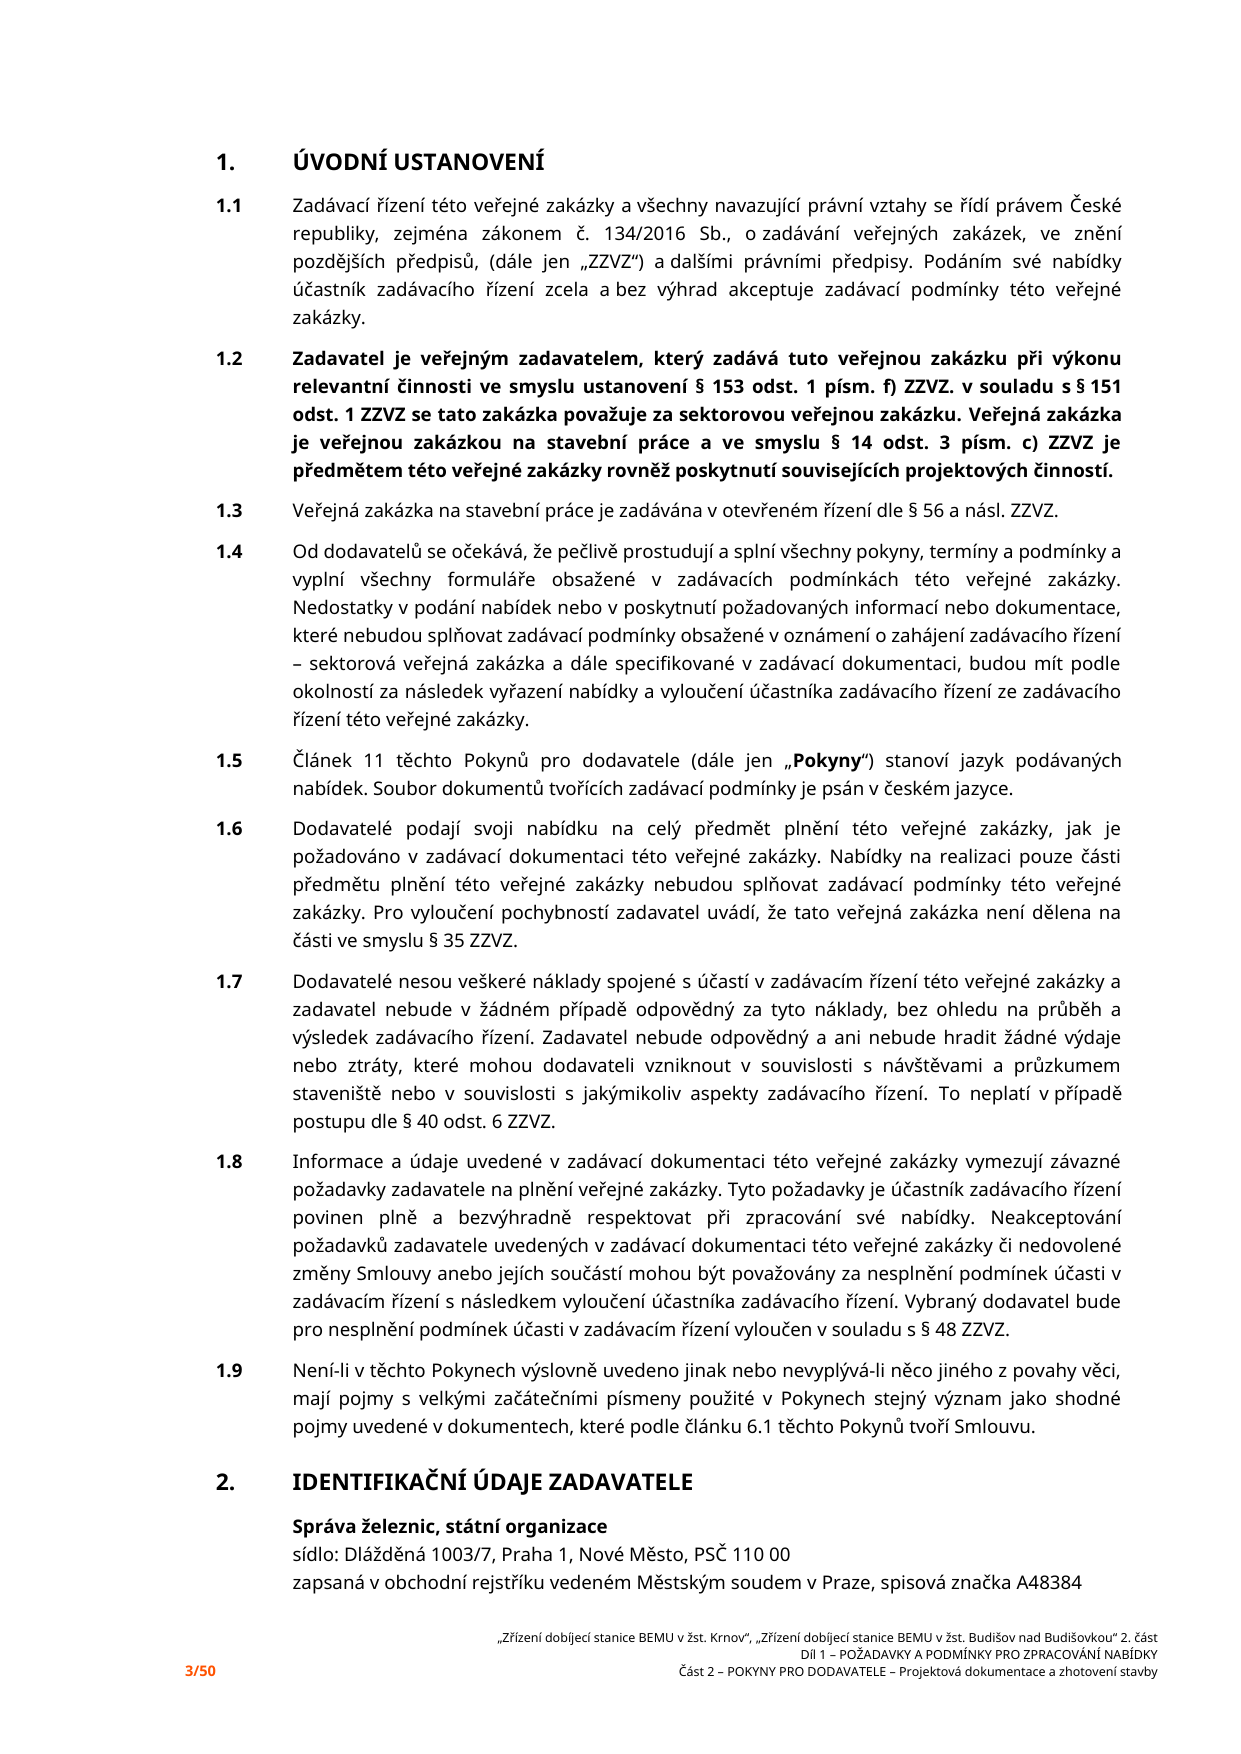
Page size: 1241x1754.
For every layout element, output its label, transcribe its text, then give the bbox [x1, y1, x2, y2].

text Zadavatel je veřejným zadavatelem, který zadává tuto veřejnou zakázku při výkonu relevantní činnosti ve smyslu ustanovení § 153 odst. 1 písm. f) ZZVZ. v souladu s § 151 odst. 1 ZZVZ se tato zakázka považuje za sektorovou veřejnou zakázku. Veřejná zakázka je veřejnou zakázkou na stavební práce a ve smyslu § 14 odst. 3 písm. c) ZZVZ je předmětem této veřejné zakázky rovněž poskytnutí souvisejících projektových činností. [216, 345, 1122, 483]
text zapsaná v obchodní rejstříku vedeném Městským soudem v Praze, spisová značka A48384 [292, 1569, 1122, 1595]
text sídlo: Dlážděná 1003/7, Praha 1, Nové Město, PSČ 110 00 [292, 1541, 1122, 1567]
text Není-li v těchto Pokynech výslovně uvedeno jinak nebo nevyplývá-li něco jiného z povahy věci, mají pojmy s velkými začátečními písmeny použité v Pokynech stejný význam jako shodné pojmy uvedené v dokumentech, které podle článku 6.1 těchto Pokynů tvoří Smlouvu. [216, 1357, 1122, 1439]
text Zadávací řízení této veřejné zakázky a všechny navazující právní vztahy se řídí právem České republiky, zejména zákonem č. 134/2016 Sb., o zadávání veřejných zakázek, ve znění pozdějších předpisů, (dále jen „ZZVZ“) a dalšími právními předpisy. Podáním své nabídky účastník zadávacího řízení zcela a bez výhrad akceptuje zadávací podmínky této veřejné zakázky. [216, 192, 1122, 330]
text ÚVODNÍ USTANOVENÍ [216, 146, 1122, 177]
text IDENTIFIKAČNÍ ÚDAJE ZADAVATELE [216, 1466, 1122, 1498]
text Článek 11 těchto Pokynů pro dodavatele (dále jen „Pokyny“) stanoví jazyk podávaných nabídek. Soubor dokumentů tvořících zadávací podmínky je psán v českém jazyce. [216, 747, 1122, 800]
text Dodavatelé nesou veškeré náklady spojené s účastí v zadávacím řízení této veřejné zakázky a zadavatel nebude v žádném případě odpovědný za tyto náklady, bez ohledu na průběh a výsledek zadávacího řízení. Zadavatel nebude odpovědný a ani nebude hradit žádné výdaje nebo ztráty, které mohou dodavateli vzniknout v souvislosti s návštěvami a průzkumem staveniště nebo v souvislosti s jakýmikoliv aspekty zadávacího řízení. To neplatí v případě postupu dle § 40 odst. 6 ZZVZ. [216, 968, 1122, 1134]
text Informace a údaje uvedené v zadávací dokumentaci této veřejné zakázky vymezují závazné požadavky zadavatele na plnění veřejné zakázky. Tyto požadavky je účastník zadávacího řízení povinen plně a bezvýhradně respektovat při zpracování své nabídky. Neakceptování požadavků zadavatele uvedených v zadávací dokumentaci této veřejné zakázky či nedovolené změny Smlouvy anebo jejích součástí mohou být považovány za nesplnění podmínek účasti v zadávacím řízení s následkem vyloučení účastníka zadávacího řízení. Vybraný dodavatel bude pro nesplnění podmínek účasti v zadávacím řízení vyloučen v souladu s § 48 ZZVZ. [216, 1149, 1122, 1342]
text Od dodavatelů se očekává, že pečlivě prostudují a splní všechny pokyny, termíny a podmínky a vyplní všechny formuláře obsažené v zadávacích podmínkách této veřejné zakázky. Nedostatky v podání nabídek nebo v poskytnutí požadovaných informací nebo dokumentace, které nebudou splňovat zadávací podmínky obsažené v oznámení o zahájení zadávacího řízení – sektorová veřejná zakázka a dále specifikované v zadávací dokumentaci, budou mít podle okolností za následek vyřazení nabídky a vyloučení účastníka zadávacího řízení ze zadávacího řízení této veřejné zakázky. [216, 538, 1122, 732]
text Veřejná zakázka na stavební práce je zadávána v otevřeném řízení dle § 56 a násl. ZZVZ. [216, 498, 1122, 523]
text Dodavatelé podají svoji nabídku na celý předmět plnění této veřejné zakázky, jak je požadováno v zadávací dokumentaci této veřejné zakázky. Nabídky na realizaci pouze části předmětu plnění této veřejné zakázky nebudou splňovat zadávací podmínky této veřejné zakázky. Pro vyloučení pochybností zadavatel uvádí, že tato veřejná zakázka není dělena na části ve smyslu § 35 ZZVZ. [216, 815, 1122, 953]
text Správa železnic, státní organizace [292, 1513, 1122, 1539]
